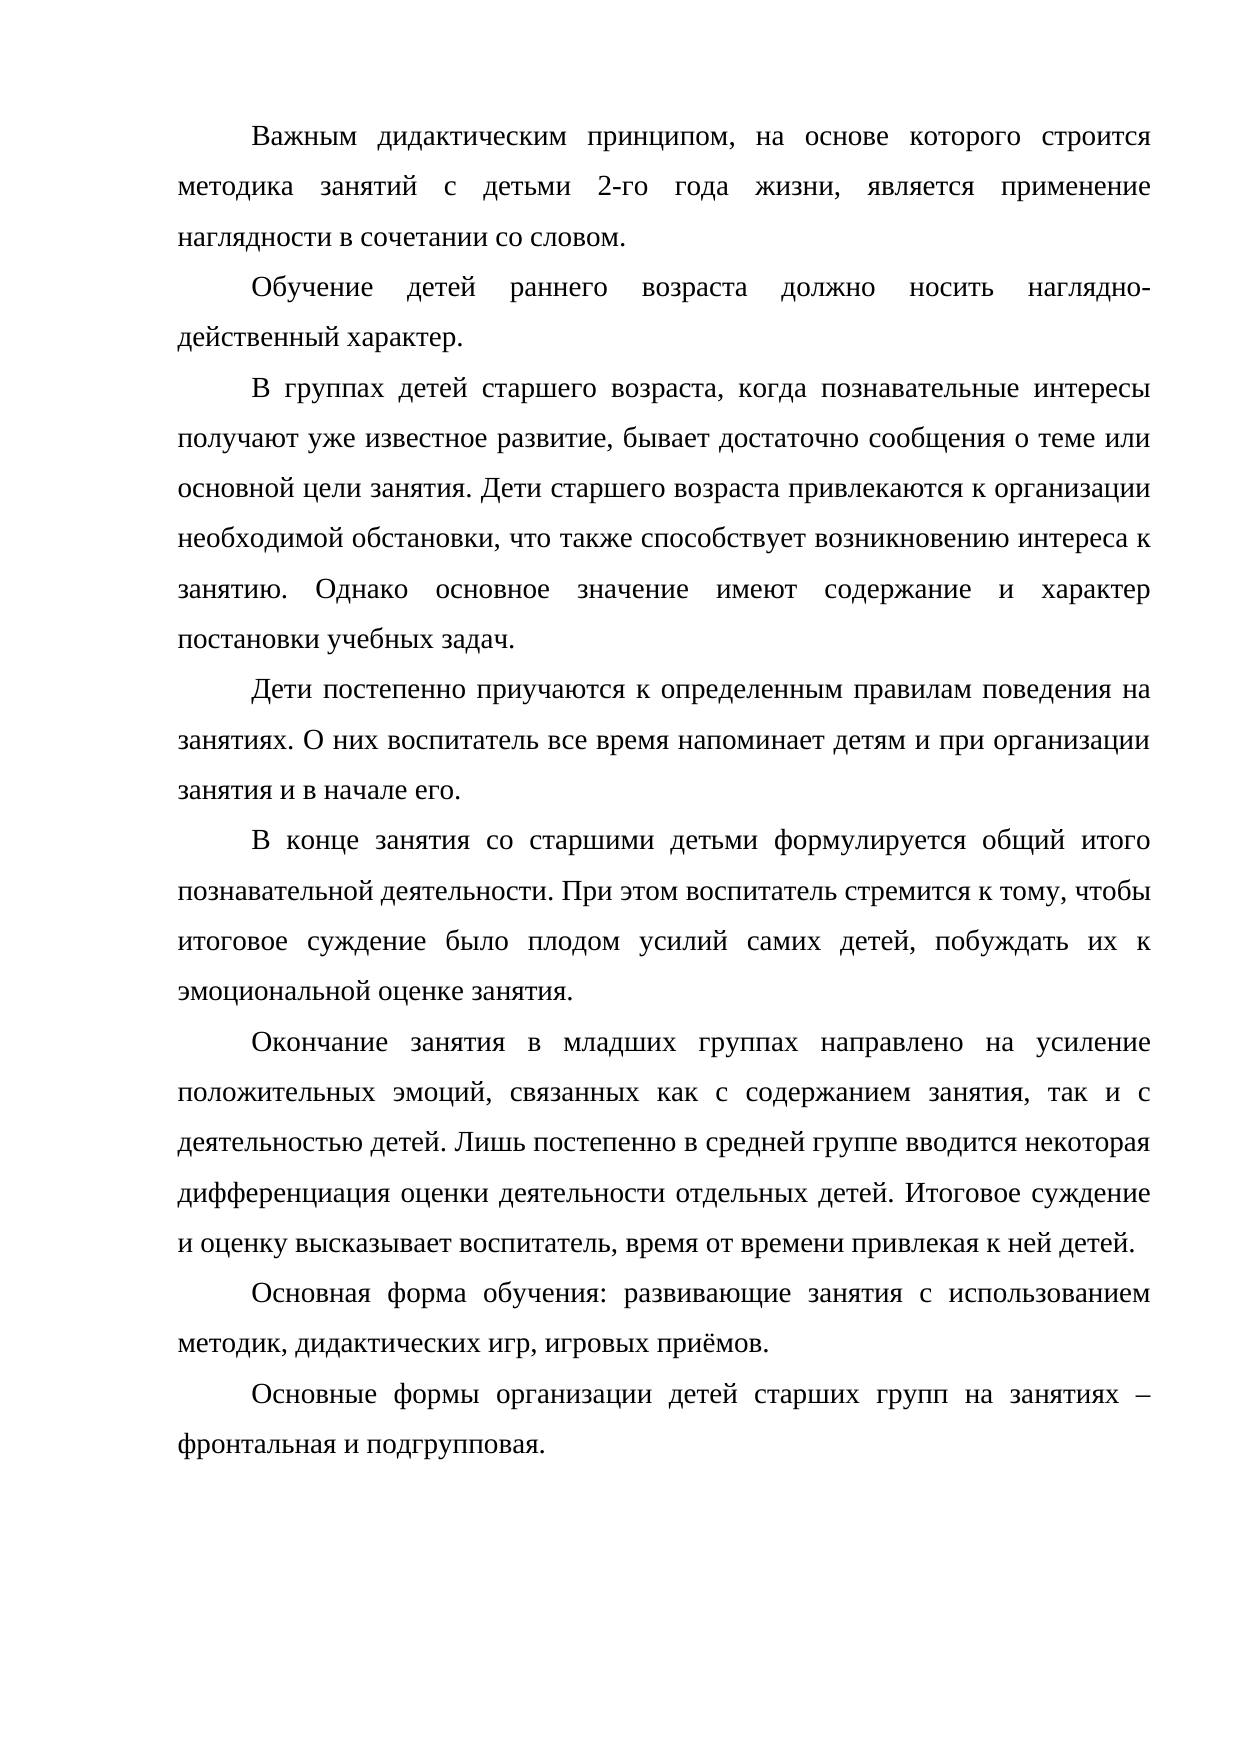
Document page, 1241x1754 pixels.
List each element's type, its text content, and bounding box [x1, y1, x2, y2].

text Дети постепенно приучаются к определенным правилам поведения на занятиях. О них воспитатель все время напоминает детям и при организации занятия и в начале его. [177, 672, 1152, 806]
text Основная форма обучения: развивающие занятия с использованием методик, дидактических игр, игровых приёмов. [177, 1275, 1152, 1359]
text В группах детей старшего возраста, когда познавательные интересы получают уже известное развитие, бывает достаточно сообщения о теме или основной цели занятия. Дети старшего возраста привлекаются к организации необходимой обстановки, что также способствует возникновению интереса к занятию. Однако основное значение имеют содержание и характер постановки учебных задач. [177, 370, 1152, 655]
text Окончание занятия в младших группах направлено на усиление положительных эмоций, связанных как с содержанием занятия, так и с деятельностью детей. Лишь постепенно в средней группе вводится некоторая дифференциация оценки деятельности отдельных детей. Итоговое суждение и оценку высказывает воспитатель, время от времени привлекая к ней детей. [177, 1024, 1152, 1258]
text Важным дидактическим принципом, на основе которого строится методика занятий с детьми 2-го года жизни, является применение наглядности в сочетании со словом. [177, 118, 1152, 252]
text В конце занятия со старшими детьми формулируется общий итого познавательной деятельности. При этом воспитатель стремится к тому, чтобы итоговое суждение было плодом усилий самих детей, побуждать их к эмоциональной оценке занятия. [177, 822, 1152, 1007]
text Обучение детей раннего возраста должно носить наглядно-действенный характер. [177, 269, 1152, 353]
text Основные формы организации детей старших групп на занятиях – фронтальная и подгрупповая. [177, 1376, 1152, 1460]
